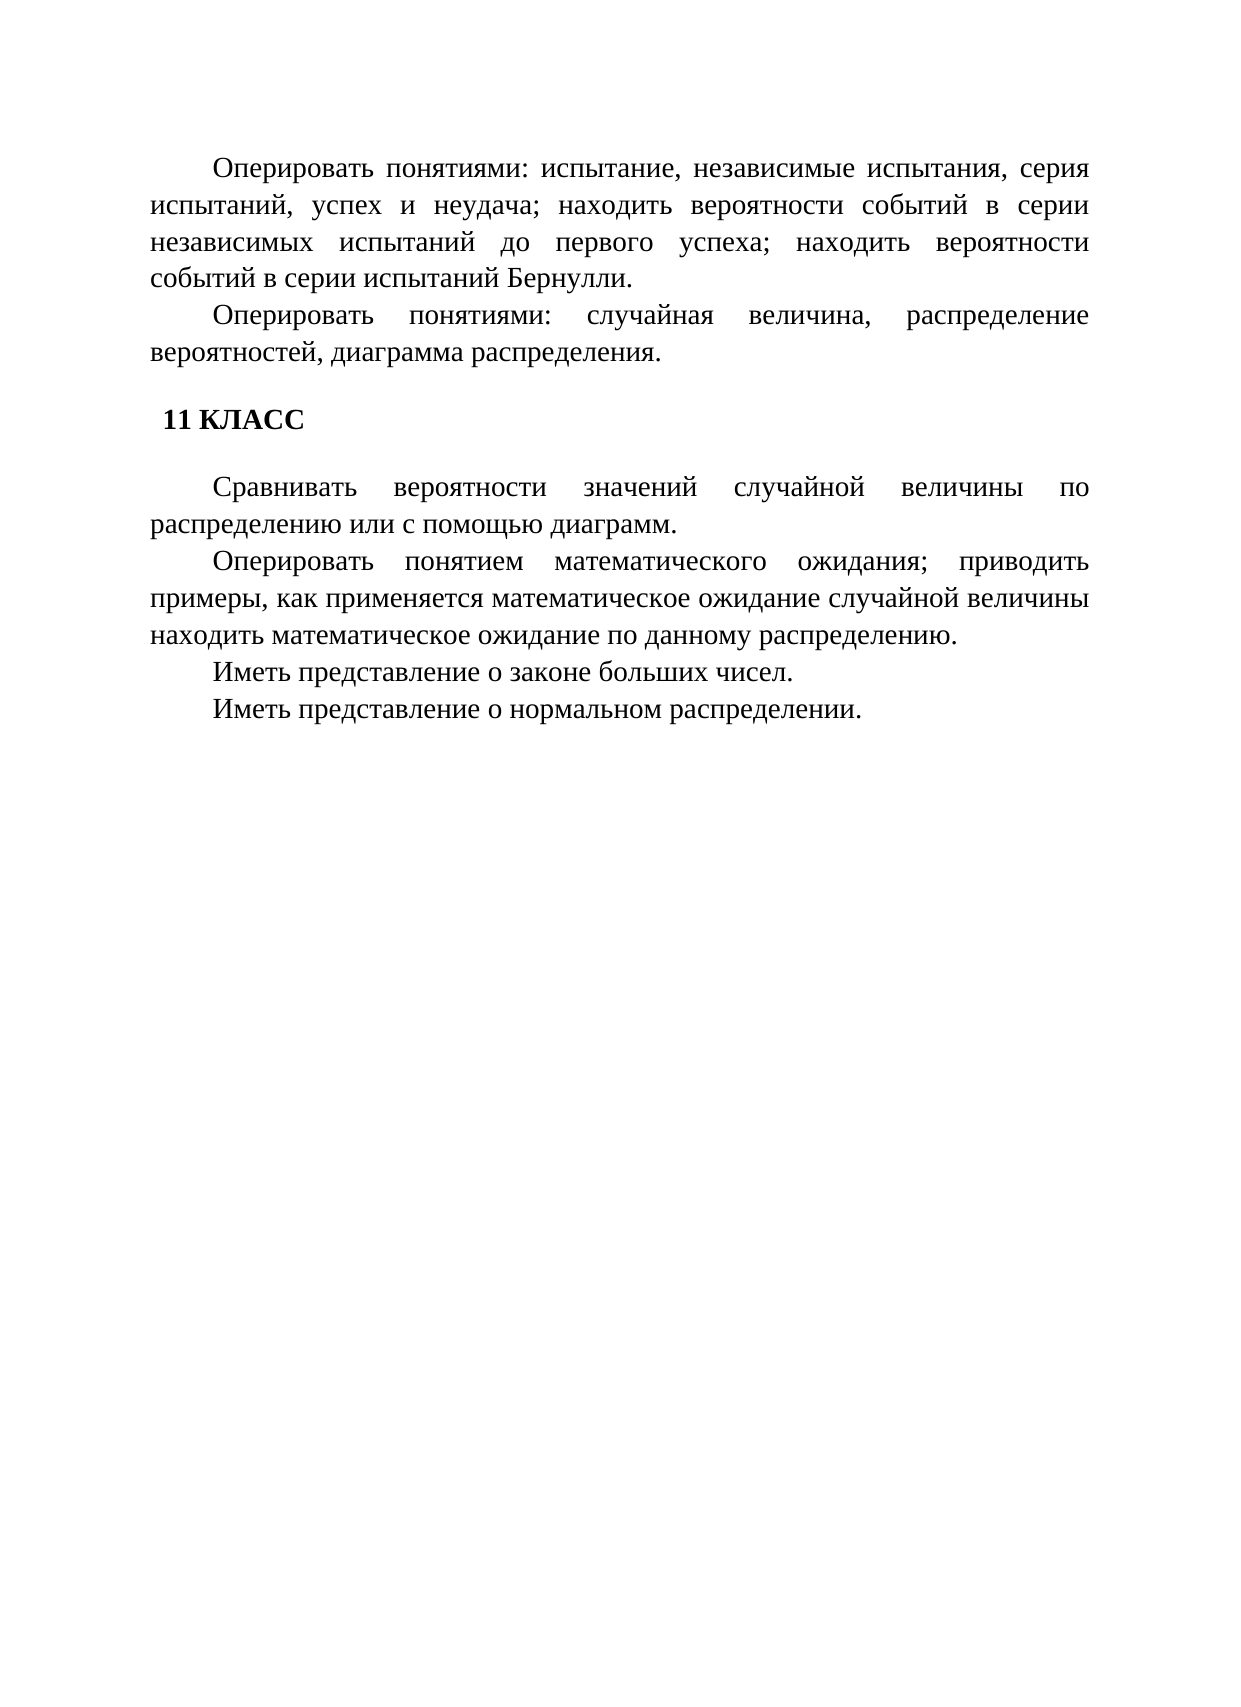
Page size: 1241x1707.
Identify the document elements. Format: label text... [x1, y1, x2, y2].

text 11 КЛАСС [162, 402, 1090, 436]
text Сравнивать вероятности значений случайной величины по распределению или с помощью диаграмм. [150, 469, 1090, 540]
text Оперировать понятиями: случайная величина, распределение вероятностей, диаграмма распределения. [150, 297, 1090, 368]
text Иметь представление о нормальном распределении. [150, 691, 1090, 724]
text Оперировать понятиями: испытание, независимые испытания, серия испытаний, успех и неудача; находить вероятности событий в серии независимых испытаний до первого успеха; находить вероятности событий в серии испытаний Бернулли. [150, 150, 1090, 294]
text Иметь представление о законе больших чисел. [150, 654, 1090, 687]
text Оперировать понятием математического ожидания; приводить примеры, как применяется математическое ожидание случайной величины находить математическое ожидание по данному распределению. [150, 543, 1090, 651]
